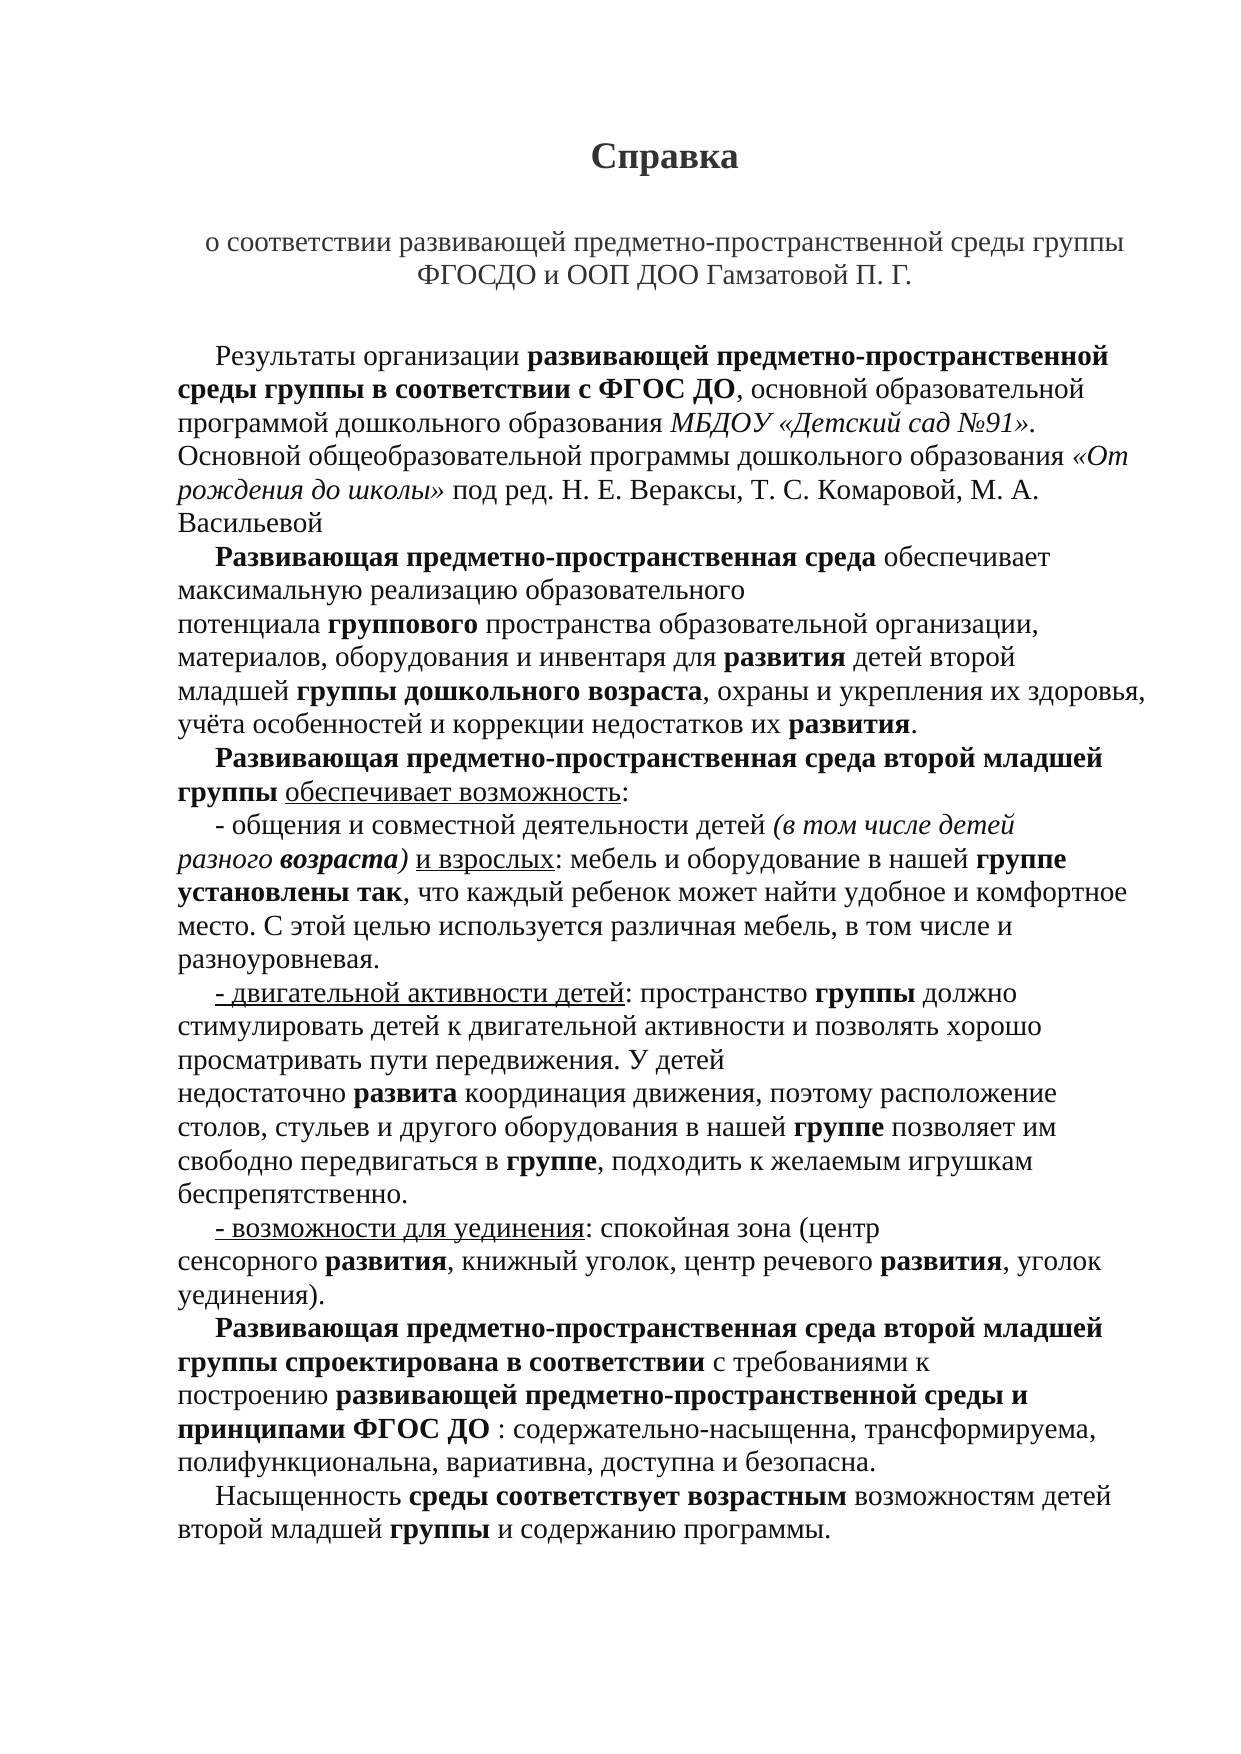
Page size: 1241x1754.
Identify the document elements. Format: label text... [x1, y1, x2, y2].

text Насыщенность среды соответствует возрастным возможностям детей второй младшей группы и содержанию программы. [177, 1478, 1152, 1545]
text Результаты организации развивающей предметно-пространственной среды группы в соответствии с ФГОС ДО, основной образовательной программой дошкольного образования МБДОУ «Детский сад №91». Основной общеобразовательной программы дошкольного образования «От рождения до школы» под ред. Н. Е. Вераксы, Т. С. Комаровой, М. А. Васильевой [177, 338, 1152, 539]
text Развивающая предметно-пространственная среда второй младшей группы спроектирована в соответствии с требованиями к построению развивающей предметно-пространственной среды и принципами ФГОС ДО : содержательно-насыщенна, трансформируема, полифункциональна, вариативна, доступна и безопасна. [177, 1310, 1152, 1478]
text Справка [177, 134, 1152, 177]
text о соответствии развивающей предметно-пространственной среды группы ФГОСДО и ООП ДОО Гамзатовой П. Г. [177, 224, 1152, 291]
text - возможности для уединения: спокойная зона (центр сенсорного развития, книжный уголок, центр речевого развития, уголок уединения). [177, 1210, 1152, 1310]
text Развивающая предметно-пространственная среда второй младшей группы обеспечивает возможность: [177, 740, 1152, 807]
text - двигательной активности детей: пространство группы должно стимулировать детей к двигательной активности и позволять хорошо просматривать пути передвижения. У детей недостаточно развита координация движения, поэтому расположение столов, стульев и другого оборудования в нашей группе позволяет им свободно передвигаться в группе, подходить к желаемым игрушкам беспрепятственно. [177, 975, 1152, 1210]
text - общения и совместной деятельности детей (в том числе детей разного возраста) и взрослых: мебель и оборудование в нашей группе установлены так, что каждый ребенок может найти удобное и комфортное место. С этой целью используется различная мебель, в том числе и разноуровневая. [177, 807, 1152, 975]
text Развивающая предметно-пространственная среда обеспечивает максимальную реализацию образовательного потенциала группового пространства образовательной организации, материалов, оборудования и инвентаря для развития детей второй младшей группы дошкольного возраста, охраны и укрепления их здоровья, учёта особенностей и коррекции недостатков их развития. [177, 539, 1152, 740]
